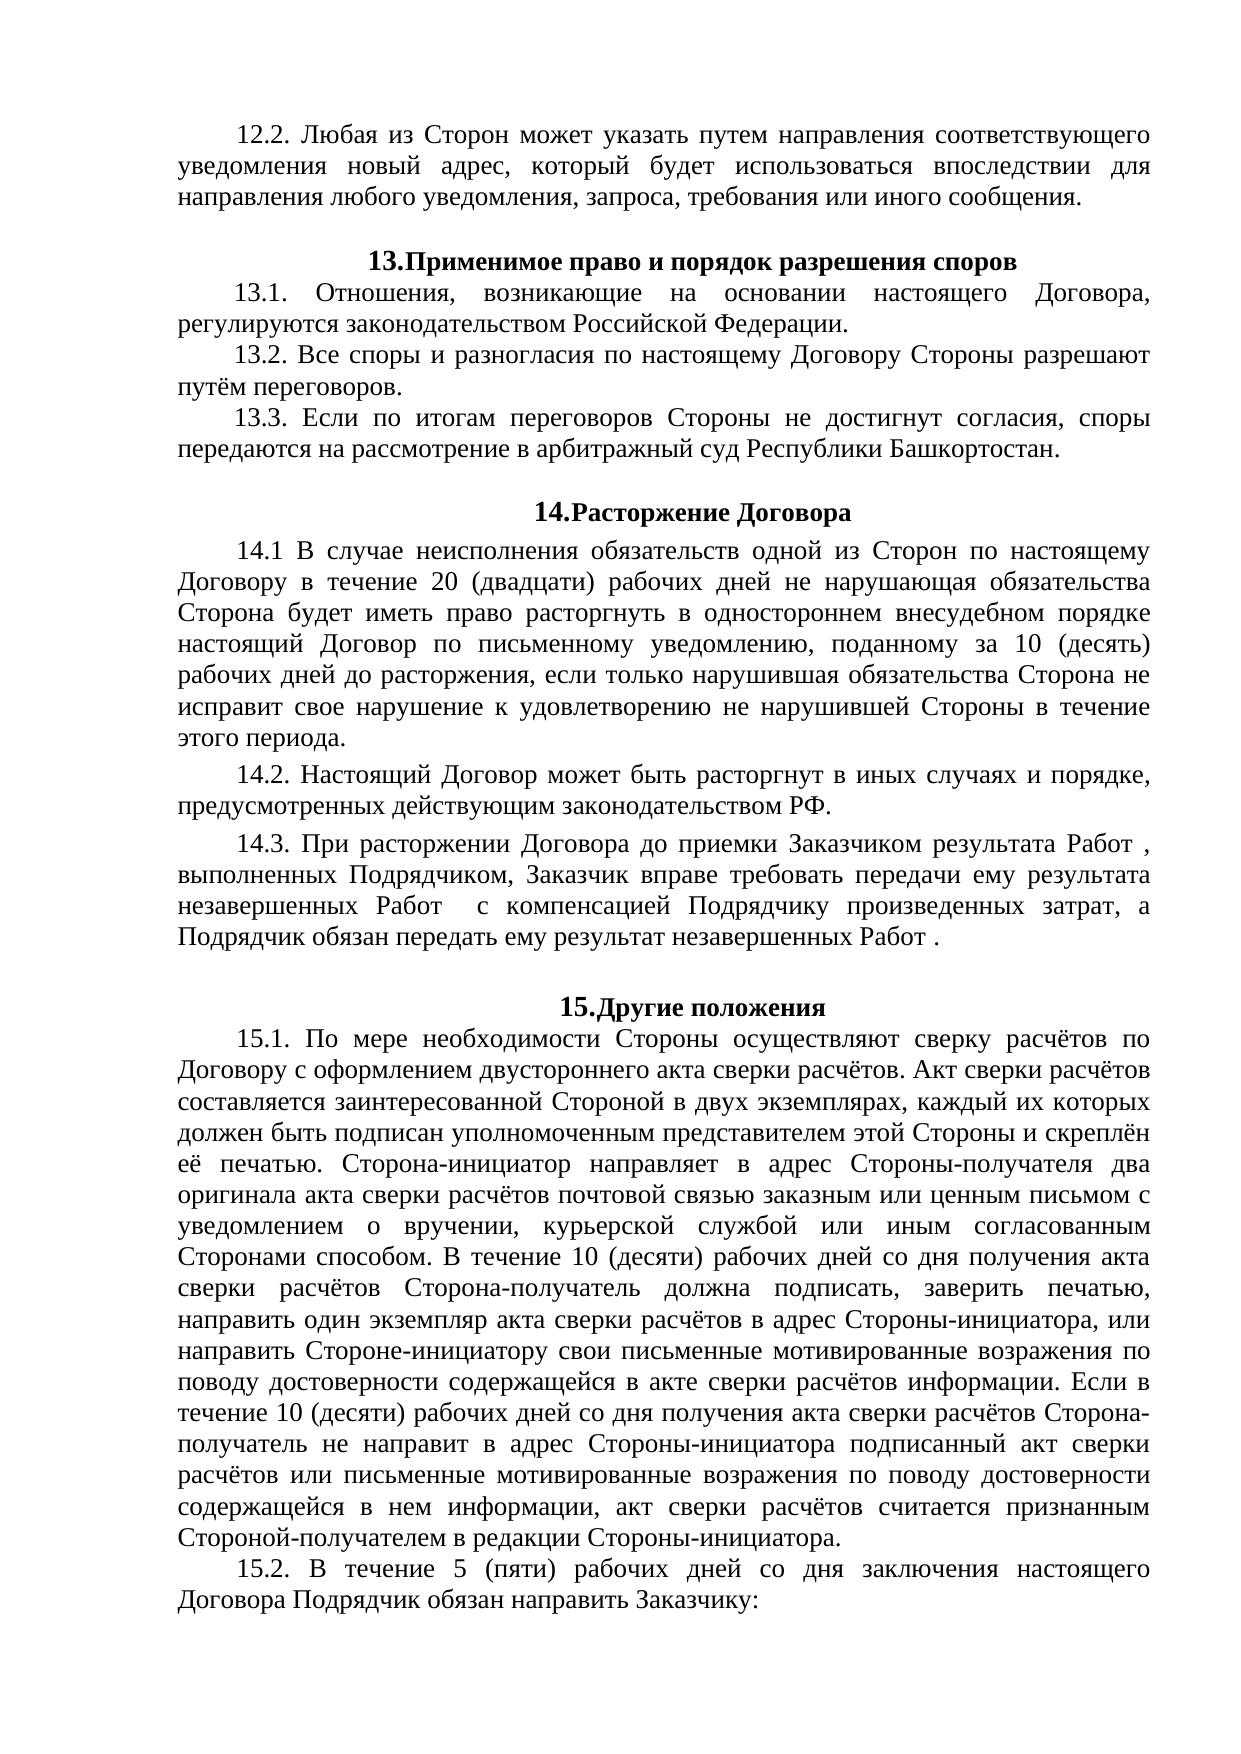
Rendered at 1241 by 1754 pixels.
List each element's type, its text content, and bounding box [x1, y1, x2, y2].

list Расторжение Договора [233, 494, 1152, 528]
text 15.1. По мере необходимости Стороны осуществляют сверку расчётов по Договору с оформлением двустороннего акта сверки расчётов. Акт сверки расчётов составляется заинтересованной Стороной в двух экземплярах, каждый их которых должен быть подписан уполномоченным представителем этой Стороны и скреплён её печатью. Сторона-инициатор направляет в адрес Стороны-получателя два оригинала акта сверки расчётов почтовой связью заказным или ценным письмом с уведомлением о вручении, курьерской службой или иным согласованным Сторонами способом. В течение 10 (десяти) рабочих дней со дня получения акта сверки расчётов Сторона-получатель должна подписать, заверить печатью, направить один экземпляр акта сверки расчётов в адрес Стороны-инициатора, или направить Стороне-инициатору свои письменные мотивированные возражения по поводу достоверности содержащейся в акте сверки расчётов информации. Если в течение 10 (десяти) рабочих дней со дня получения акта сверки расчётов Сторона-получатель не направит в адрес Стороны-инициатора подписанный акт сверки расчётов или письменные мотивированные возражения по поводу достоверности содержащейся в нем информации, акт сверки расчётов считается признанным Стороной-получателем в редакции Стороны-инициатора. [177, 1022, 1152, 1552]
text 13.2. Все споры и разногласия по настоящему Договору Стороны разрешают путём переговоров. [177, 338, 1152, 401]
text 13.3. Если по итогам переговоров Стороны не достигнут согласия, споры передаются на рассмотрение в арбитражный суд Республики Башкортостан. [177, 401, 1152, 463]
list Применимое право и порядок разрешения споров [233, 243, 1152, 276]
text 14.1 В случае неисполнения обязательств одной из Сторон по настоящему Договору в течение 20 (двадцати) рабочих дней не нарушающая обязательства Сторона будет иметь право расторгнуть в одностороннем внесудебном порядке настоящий Договор по письменному уведомлению, поданному за 10 (десять) рабочих дней до расторжения, если только нарушившая обязательства Сторона не исправит свое нарушение к удовлетворению не нарушившей Стороны в течение этого периода. [177, 534, 1152, 752]
text 12.2. Любая из Сторон может указать путем направления соответствующего уведомления новый адрес, который будет использоваться впоследствии для направления любого уведомления, запроса, требования или иного сообщения. [177, 118, 1152, 212]
text 14.3. При расторжении Договора до приемки Заказчиком результата Работ , выполненных Подрядчиком, Заказчик вправе требовать передачи ему результата незавершенных Работ с компенсацией Подрядчику произведенных затрат, а Подрядчик обязан передать ему результат незавершенных Работ . [177, 827, 1152, 951]
list Другие положения [233, 989, 1152, 1022]
text 15.2. В течение 5 (пяти) рабочих дней со дня заключения настоящего Договора Подрядчик обязан направить Заказчику: [177, 1552, 1152, 1614]
text 14.2. Настоящий Договор может быть расторгнут в иных случаях и порядке, предусмотренных действующим законодательством РФ. [177, 758, 1152, 821]
text 13.1. Отношения, возникающие на основании настоящего Договора, регулируются законодательством Российской Федерации. [177, 276, 1152, 338]
